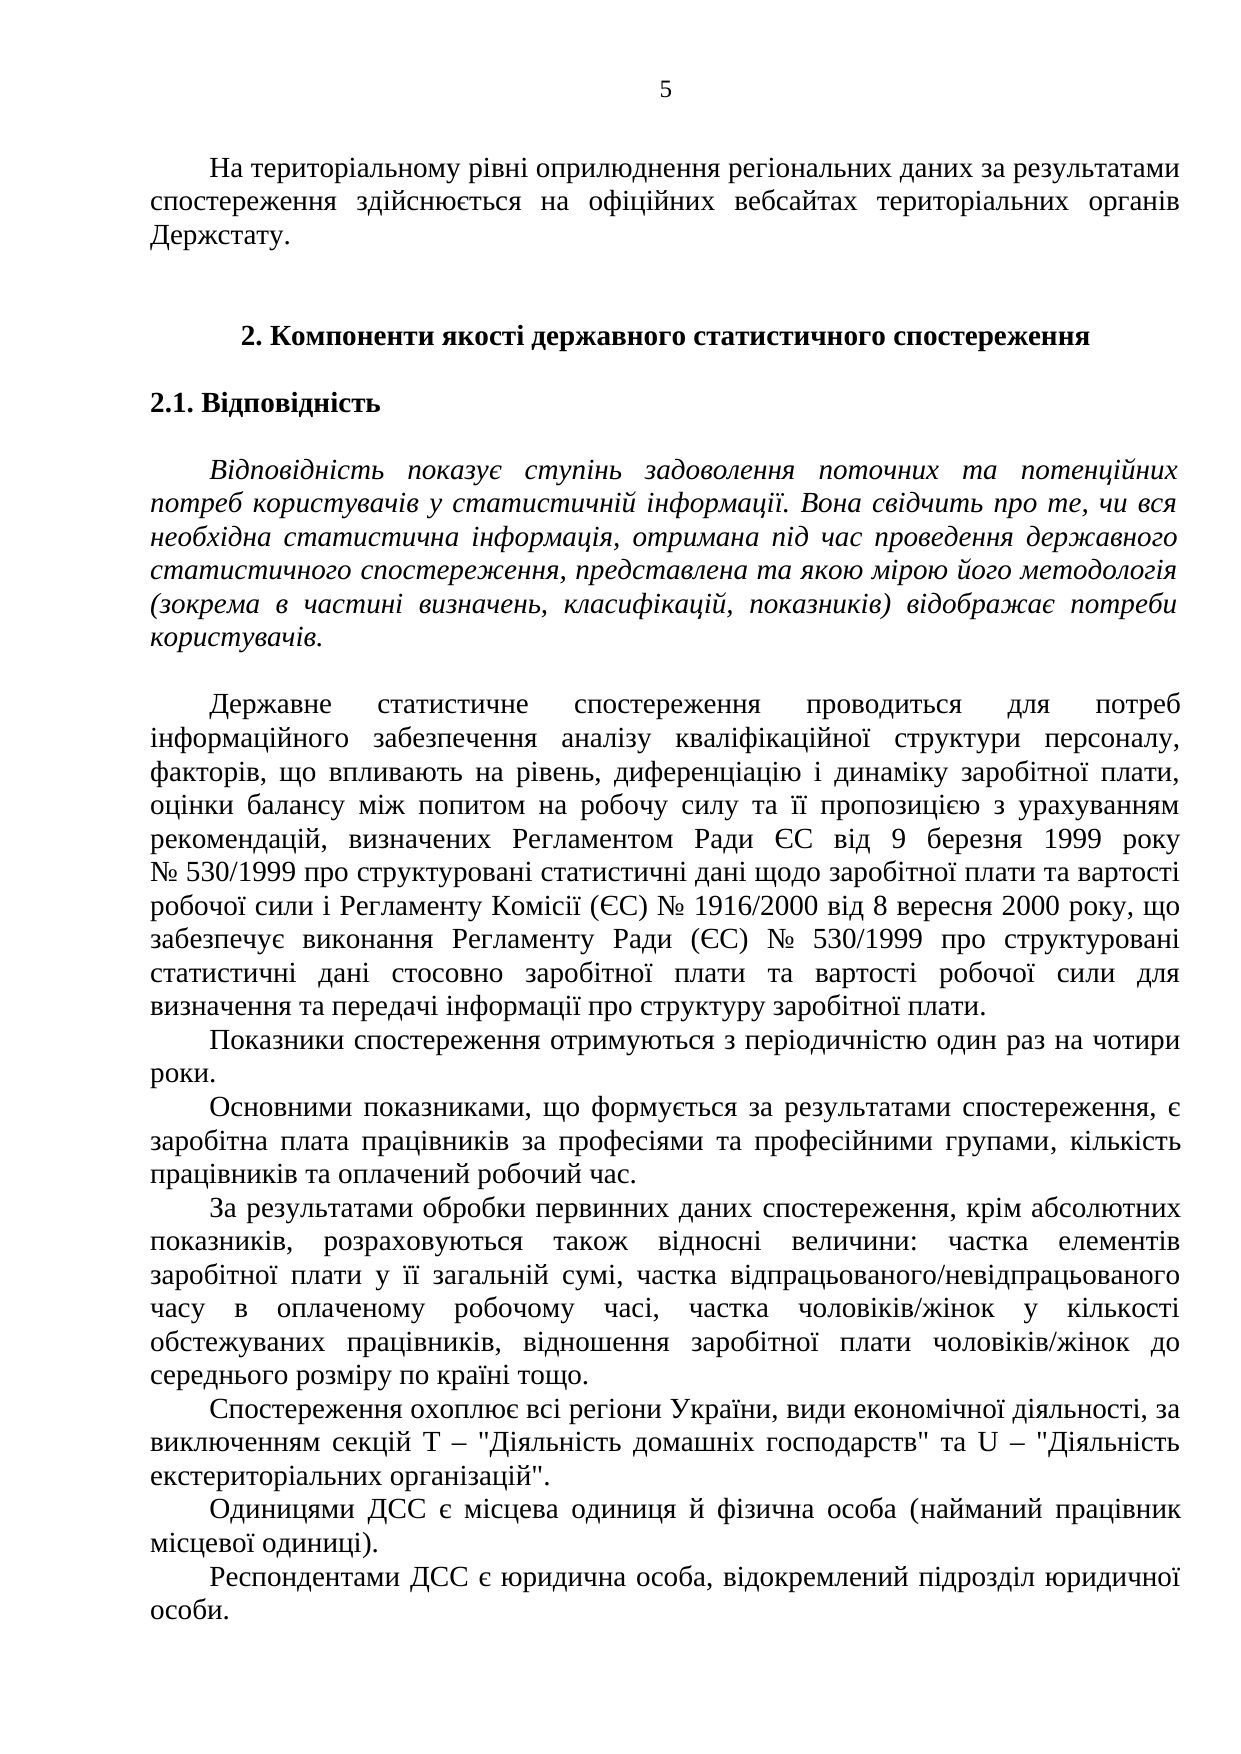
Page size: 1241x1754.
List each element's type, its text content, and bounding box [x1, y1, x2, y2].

text За результатами обробки первинних даних спостереження, крім абсолютних показників, розраховуються також відносні величини: частка елементів заробітної плати у її загальній сумі, частка відпрацьованого/невідпрацьованого часу в оплаченому робочому часі, частка чоловіків/жінок у кількості обстежуваних працівників, відношення заробітної плати чоловіків/жінок до середнього розміру по країні тощо. [150, 1190, 1181, 1391]
text На територіальному рівні оприлюднення регіональних даних за результатами спостереження здійснюється на офіційних вебсайтах територіальних органів Держстату. [150, 150, 1181, 251]
text Показники спостереження отримуються з періодичністю один раз на чотири роки. [150, 1022, 1181, 1089]
text Респондентами ДСС є юридична особа, відокремлений підрозділ юридичної особи. [150, 1559, 1181, 1626]
text Державне статистичне спостереження проводиться для потреб інформаційного забезпечення аналізу кваліфікаційної структури персоналу, факторів, що впливають на рівень, диференціацію і динаміку заробітної плати, оцінки балансу між попитом на робочу силу та її пропозицією з урахуванням рекомендацій, визначених Регламентом Ради ЄС від 9 березня 1999 року № 530/1999 про структуровані статистичні дані щодо заробітної плати та вартості робочої сили і Регламенту Комісії (ЄС) № 1916/2000 від 8 вересня 2000 року, що забезпечує виконання Регламенту Ради (ЄС) № 530/1999 про структуровані статистичні дані стосовно заробітної плати та вартості робочої сили для визначення та передачі інформації про структуру заробітної плати. [150, 687, 1181, 1022]
list 2. Компоненти якості державного статистичного спостереження [150, 318, 1181, 351]
text Спостереження охоплює всі регіони України, види економічної діяльності, за виключенням секцій T – "Діяльність домашніх господарств" та U – "Діяльність екстериторіальних організацій". [150, 1391, 1181, 1492]
text Одиницями ДСС є місцева одиниця й фізична особа (найманий працівник місцевої одиниці). [150, 1492, 1181, 1559]
text Основними показниками, що формується за результатами спостереження, є заробітна плата працівників за професіями та професійними групами, кількість працівників та оплачений робочий час. [150, 1089, 1181, 1190]
text Відповідність показує ступінь задоволення поточних та потенційних потреб користувачів у статистичній інформації. Вона свідчить про те, чи вся необхідна статистична інформація, отримана під час проведення державного статистичного спостереження, представлена та якою мірою його методологія (зокрема в частині визначень, класифікацій, показників) відображає потреби користувачів. [150, 452, 1181, 653]
text 2.1. Відповідність [150, 385, 1181, 418]
